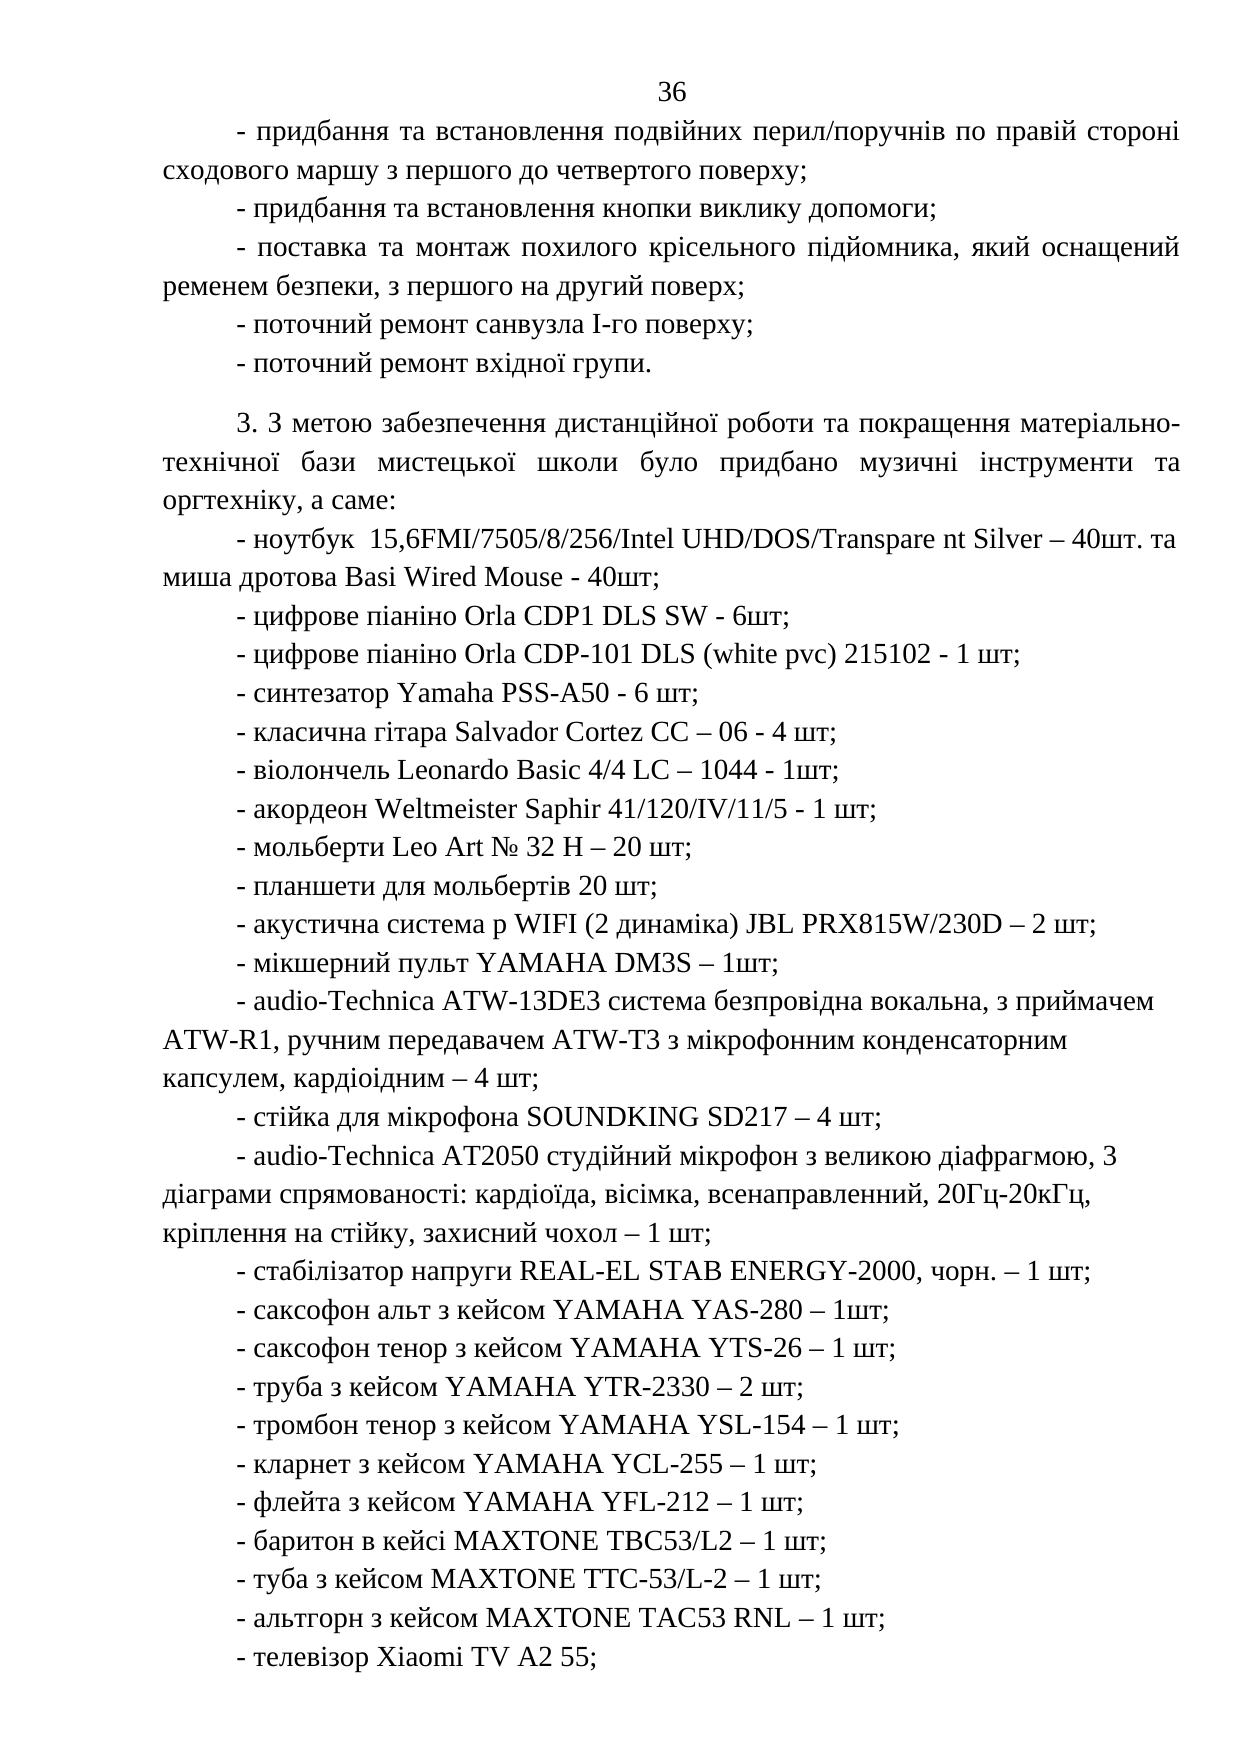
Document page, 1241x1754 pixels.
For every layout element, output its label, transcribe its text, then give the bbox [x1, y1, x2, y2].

text - акустична система p WIFI (2 динаміка) JBL PRX815W/230D – 2 шт; [162, 906, 1181, 940]
text - кларнет з кейсом YAMAHA YCL-255 – 1 шт; [162, 1446, 1181, 1479]
text - саксофон альт з кейсом YAMAHA YAS-280 – 1шт; [162, 1292, 1181, 1325]
text - цифрове піаніно Orla CDP-101 DLS (white pvc) 215102 - 1 шт; [162, 637, 1181, 670]
text - поточний ремонт вхідної групи. [162, 345, 1181, 378]
text - акордеон Weltmeister Saphir 41/120/IV/11/5 - 1 шт; [162, 791, 1181, 824]
text - мольберти Leo Art № 32 H – 20 шт; [162, 829, 1181, 863]
text - цифрове піаніно Orla CDP1 DLS SW - 6шт; [162, 598, 1181, 632]
text - альтгорн з кейсом MAXTONE TAC53 RNL – 1 шт; [162, 1600, 1181, 1634]
text - аudio-Technica AT2050 студійний мікрофон з великою діафрагмою, 3 діаграми спрямованості: кардіоїда, вісімка, всенаправленний, 20Гц-20кГц, кріплення на стійку, захисний чохол – 1 шт; [162, 1138, 1181, 1248]
text - мікшерний пульт YAMAHA DM3S – 1шт; [162, 945, 1181, 978]
text - поточний ремонт санвузла І-го поверху; [162, 306, 1181, 340]
text - телевізор Xiaomi TV A2 55; [162, 1639, 1181, 1672]
text 3. З метою забезпечення дистанційної роботи та покращення матеріально-технічної бази мистецької школи було придбано музичні інструменти та оргтехніку, а саме: [162, 405, 1181, 516]
text - тромбон тенор з кейсом YAMAHA YSL-154 – 1 шт; [162, 1407, 1181, 1441]
text - ноутбук 15,6FMI/7505/8/256/Intel UHD/DOS/Transpare nt Silver – 40шт. та миша дротова Basi Wired Mouse - 40шт; [162, 521, 1181, 593]
text - флейта з кейсом YAMAHA YFL-212 – 1 шт; [162, 1484, 1181, 1518]
text - баритон в кейсі MAXTONE TBC53/L2 – 1 шт; [162, 1523, 1181, 1557]
text - придбання та встановлення кнопки виклику допомоги; [162, 191, 1181, 224]
text - туба з кейсом MAXTONE TTC-53/L-2 – 1 шт; [162, 1562, 1181, 1595]
text - планшети для мольбертів 20 шт; [162, 868, 1181, 901]
text - стійка для мікрофона SOUNDKING SD217 – 4 шт; [162, 1099, 1181, 1133]
text - придбання та встановлення подвійних перил/поручнів по правій стороні сходового маршу з першого до четвертого поверху; [162, 113, 1181, 186]
text - синтезатор Yamaha PSS-A50 - 6 шт; [162, 675, 1181, 709]
text - саксофон тенор з кейсом YAMAHA YTS-26 – 1 шт; [162, 1330, 1181, 1364]
text - стабiлiзатор напруги REAL-EL STAB ENERGY-2000, чорн. – 1 шт; [162, 1253, 1181, 1287]
text - віолончель Leonardo Basic 4/4 LC – 1044 - 1шт; [162, 752, 1181, 786]
text - труба з кейсом YAMAHA YTR-2330 – 2 шт; [162, 1369, 1181, 1402]
text - аudio-Technica ATW-13DE3 система безпровідна вокальна, з приймачем ATW-R1, ручним передавачем ATW-T3 з мікрофонним конденсаторним капсулем, кардіоідним – 4 шт; [162, 983, 1181, 1094]
text - класична гітара Salvador Cortez CC – 06 - 4 шт; [162, 714, 1181, 747]
text - поставка та монтаж похилого крісельного підйомника, який оснащений ременем безпеки, з першого на другий поверх; [162, 229, 1181, 301]
